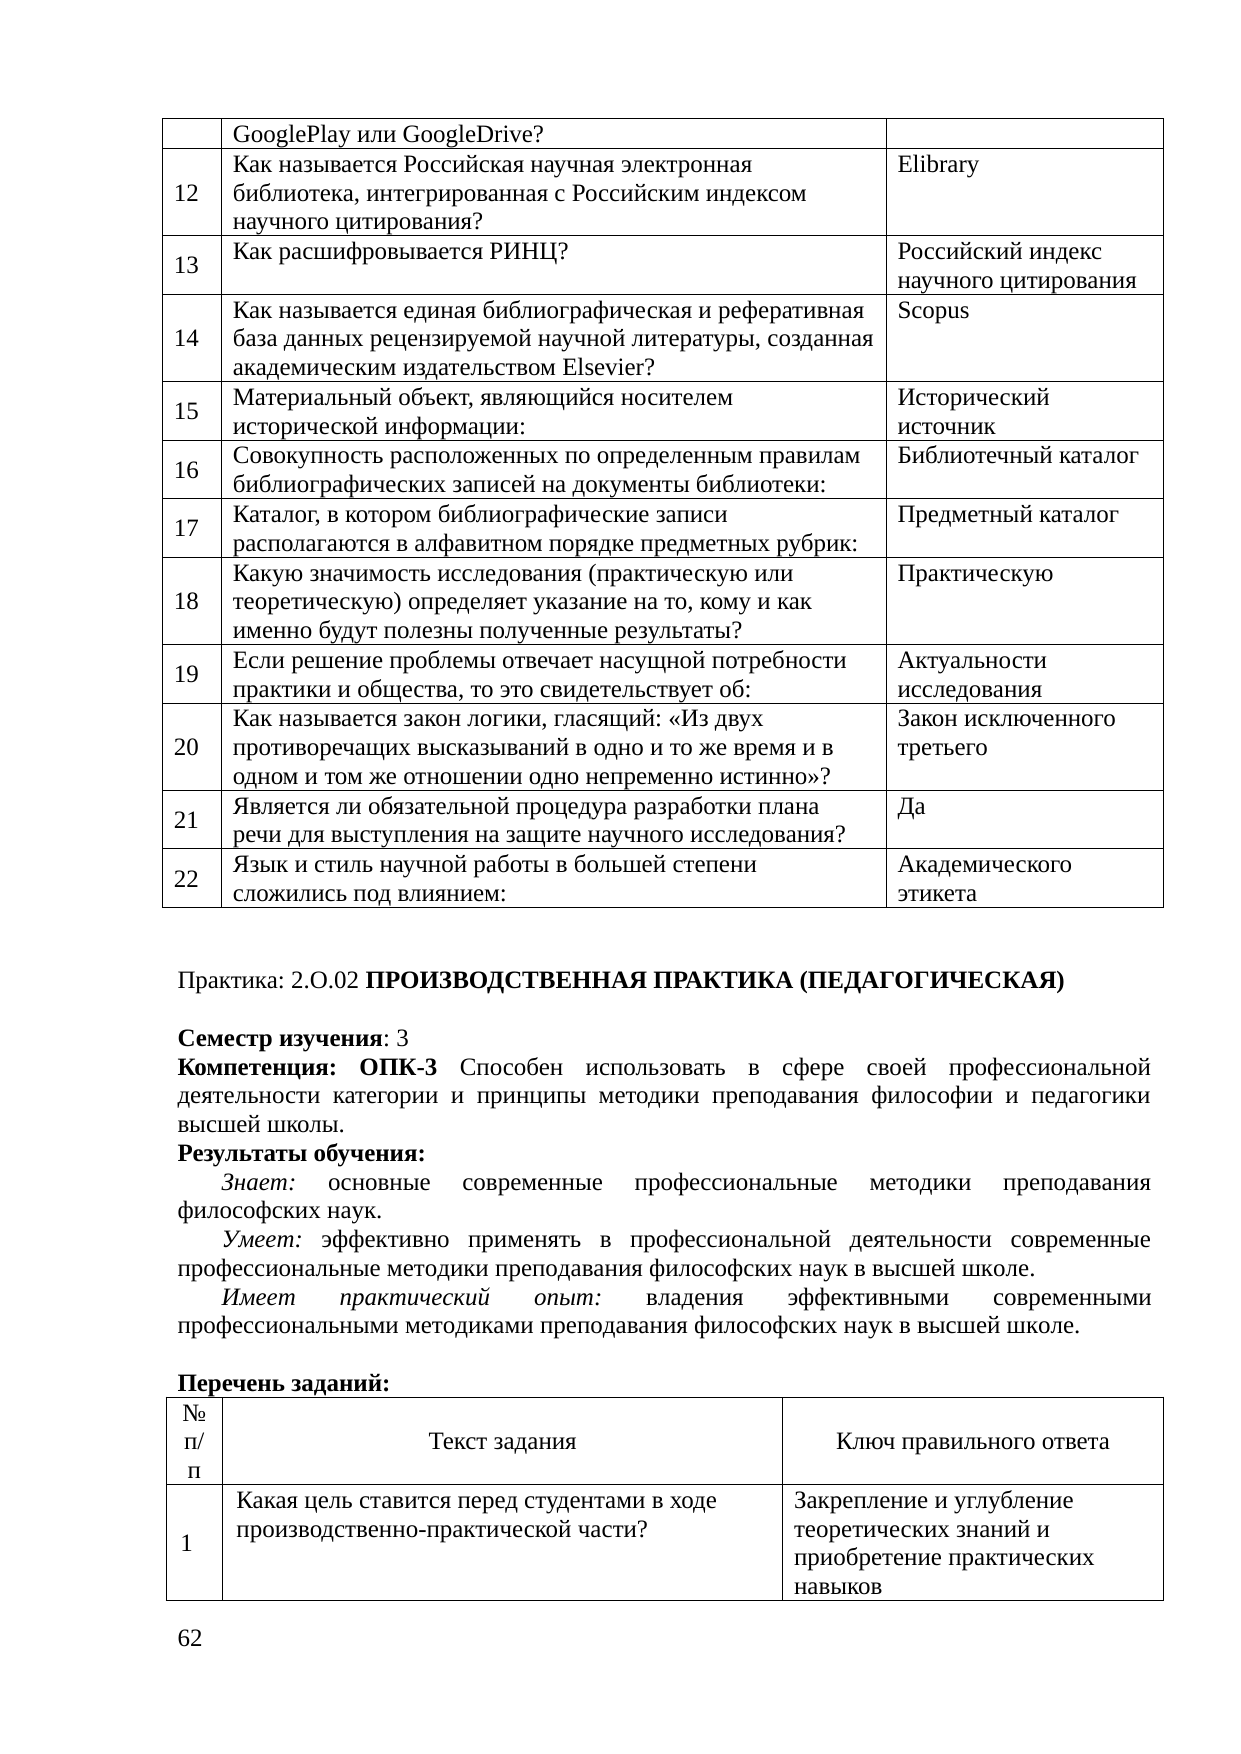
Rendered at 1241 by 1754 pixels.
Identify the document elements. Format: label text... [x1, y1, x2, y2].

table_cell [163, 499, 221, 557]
subtitle Практика: 2.О.02 Производственная практика (ПЕДАГОГИЧЕСКАЯ) [177, 965, 1152, 994]
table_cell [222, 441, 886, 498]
text Имеет практический опыт: владения эффективными современными профессиональными методиками преподавания философских наук в высшей школе. [177, 1282, 1152, 1339]
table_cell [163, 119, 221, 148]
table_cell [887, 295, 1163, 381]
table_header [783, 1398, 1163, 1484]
text Компетенция: ОПК-3 Способен использовать в сфере своей профессиональной деятельности категории и принципы методики преподавания философии и педагогики высшей школы. [177, 1052, 1152, 1138]
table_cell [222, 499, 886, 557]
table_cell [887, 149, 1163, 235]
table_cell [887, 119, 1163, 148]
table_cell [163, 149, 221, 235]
text Семестр изучения: 3 [177, 1023, 1152, 1052]
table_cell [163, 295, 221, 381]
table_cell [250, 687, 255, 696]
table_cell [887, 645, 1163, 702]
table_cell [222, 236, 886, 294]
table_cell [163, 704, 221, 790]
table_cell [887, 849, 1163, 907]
text Перечень заданий: [177, 1368, 1152, 1397]
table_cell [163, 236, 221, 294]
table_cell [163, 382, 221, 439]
text Знает: основные современные профессиональные методики преподавания философских наук. [177, 1167, 1152, 1224]
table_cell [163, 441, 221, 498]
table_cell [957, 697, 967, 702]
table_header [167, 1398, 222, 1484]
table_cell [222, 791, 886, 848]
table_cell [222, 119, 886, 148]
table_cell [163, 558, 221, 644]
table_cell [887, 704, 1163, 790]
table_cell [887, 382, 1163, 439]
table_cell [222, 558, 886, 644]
text Результаты обучения: [177, 1138, 1152, 1167]
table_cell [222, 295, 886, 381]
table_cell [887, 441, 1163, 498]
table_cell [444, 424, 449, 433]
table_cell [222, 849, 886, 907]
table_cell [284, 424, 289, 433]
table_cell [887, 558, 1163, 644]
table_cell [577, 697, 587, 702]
text Умеет: эффективно применять в профессиональной деятельности современные профессиональные методики преподавания философских наук в высшей школе. [177, 1224, 1152, 1282]
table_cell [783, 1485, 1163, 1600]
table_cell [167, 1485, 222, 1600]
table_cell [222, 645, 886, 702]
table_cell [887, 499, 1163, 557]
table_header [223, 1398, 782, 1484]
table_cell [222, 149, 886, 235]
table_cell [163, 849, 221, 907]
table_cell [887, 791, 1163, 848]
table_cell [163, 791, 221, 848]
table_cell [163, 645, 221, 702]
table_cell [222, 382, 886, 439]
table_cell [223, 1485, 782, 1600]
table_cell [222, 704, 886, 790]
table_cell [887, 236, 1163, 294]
